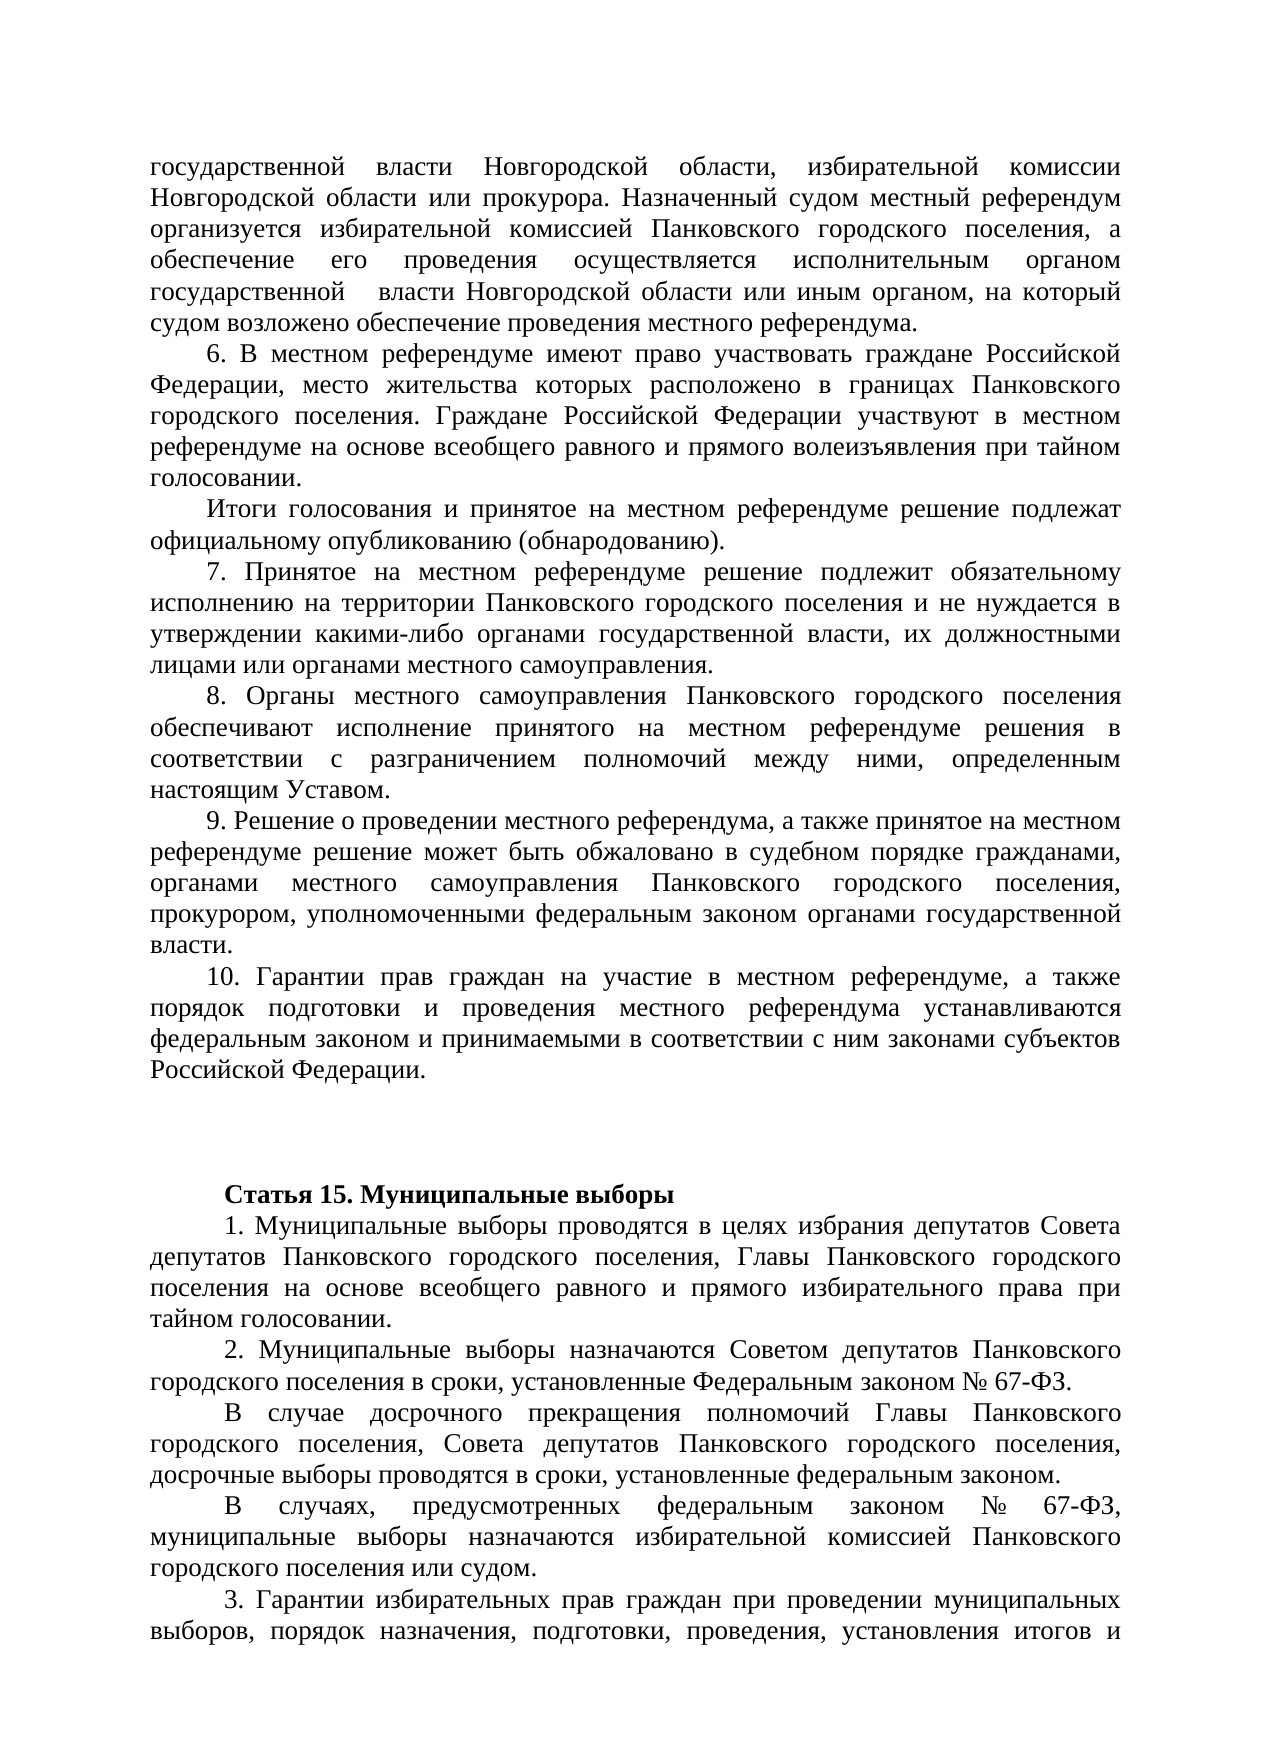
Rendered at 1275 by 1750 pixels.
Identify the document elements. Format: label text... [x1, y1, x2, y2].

text 8. Органы местного самоуправления Панковского городского поселения обеспечивают исполнение принятого на местном референдуме решения в соответствии с разграничением полномочий между ними, определенным настоящим Уставом. [150, 679, 1122, 804]
text 7. Принятое на местном референдуме решение подлежит обязательному исполнению на территории Панковского городского поселения и не нуждается в утверждении какими-либо органами государственной власти, их должностными лицами или органами местного самоуправления. [150, 555, 1122, 679]
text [150, 150, 1122, 337]
text В случае досрочного прекращения полномочий Главы Панковского городского поселения, Совета депутатов Панковского городского поселения, досрочные выборы проводятся в сроки, установленные федеральным законом. [150, 1396, 1122, 1489]
text Итоги голосования и принятое на местном референдуме решение подлежат официальному опубликованию (обнародованию). [150, 493, 1122, 555]
text В случаях, предусмотренных федеральным законом № 67-ФЗ, муниципальные выборы назначаются избирательной комиссией Панковского городского поселения или судом. [150, 1489, 1122, 1583]
text 10. Гарантии прав граждан на участие в местном референдуме, а также порядок подготовки и проведения местного референдума устанавливаются федеральным законом и принимаемыми в соответствии с ним законами субъектов Российской Федерации. [150, 960, 1122, 1084]
text Статья 15. Муниципальные выборы [150, 1178, 1122, 1209]
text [150, 1583, 1122, 1645]
text 6. В местном референдуме имеют право участвовать граждане Российской Федерации, место жительства которых расположено в границах Панковского городского поселения. Граждане Российской Федерации участвуют в местном референдуме на основе всеобщего равного и прямого волеизъявления при тайном голосовании. [150, 337, 1122, 493]
text 9. Решение о проведении местного референдума, а также принятое на местном референдуме решение может быть обжаловано в судебном порядке гражданами, органами местного самоуправления Панковского городского поселения, прокурором, уполномоченными федеральным законом органами государственной власти. [150, 804, 1122, 960]
text 2. Муниципальные выборы назначаются Советом депутатов Панковского городского поселения в сроки, установленные Федеральным законом № 67-ФЗ. [150, 1333, 1122, 1396]
text 1. Муниципальные выборы проводятся в целях избрания депутатов Совета депутатов Панковского городского поселения, Главы Панковского городского поселения на основе всеобщего равного и прямого избирательного права при тайном голосовании. [150, 1209, 1122, 1333]
